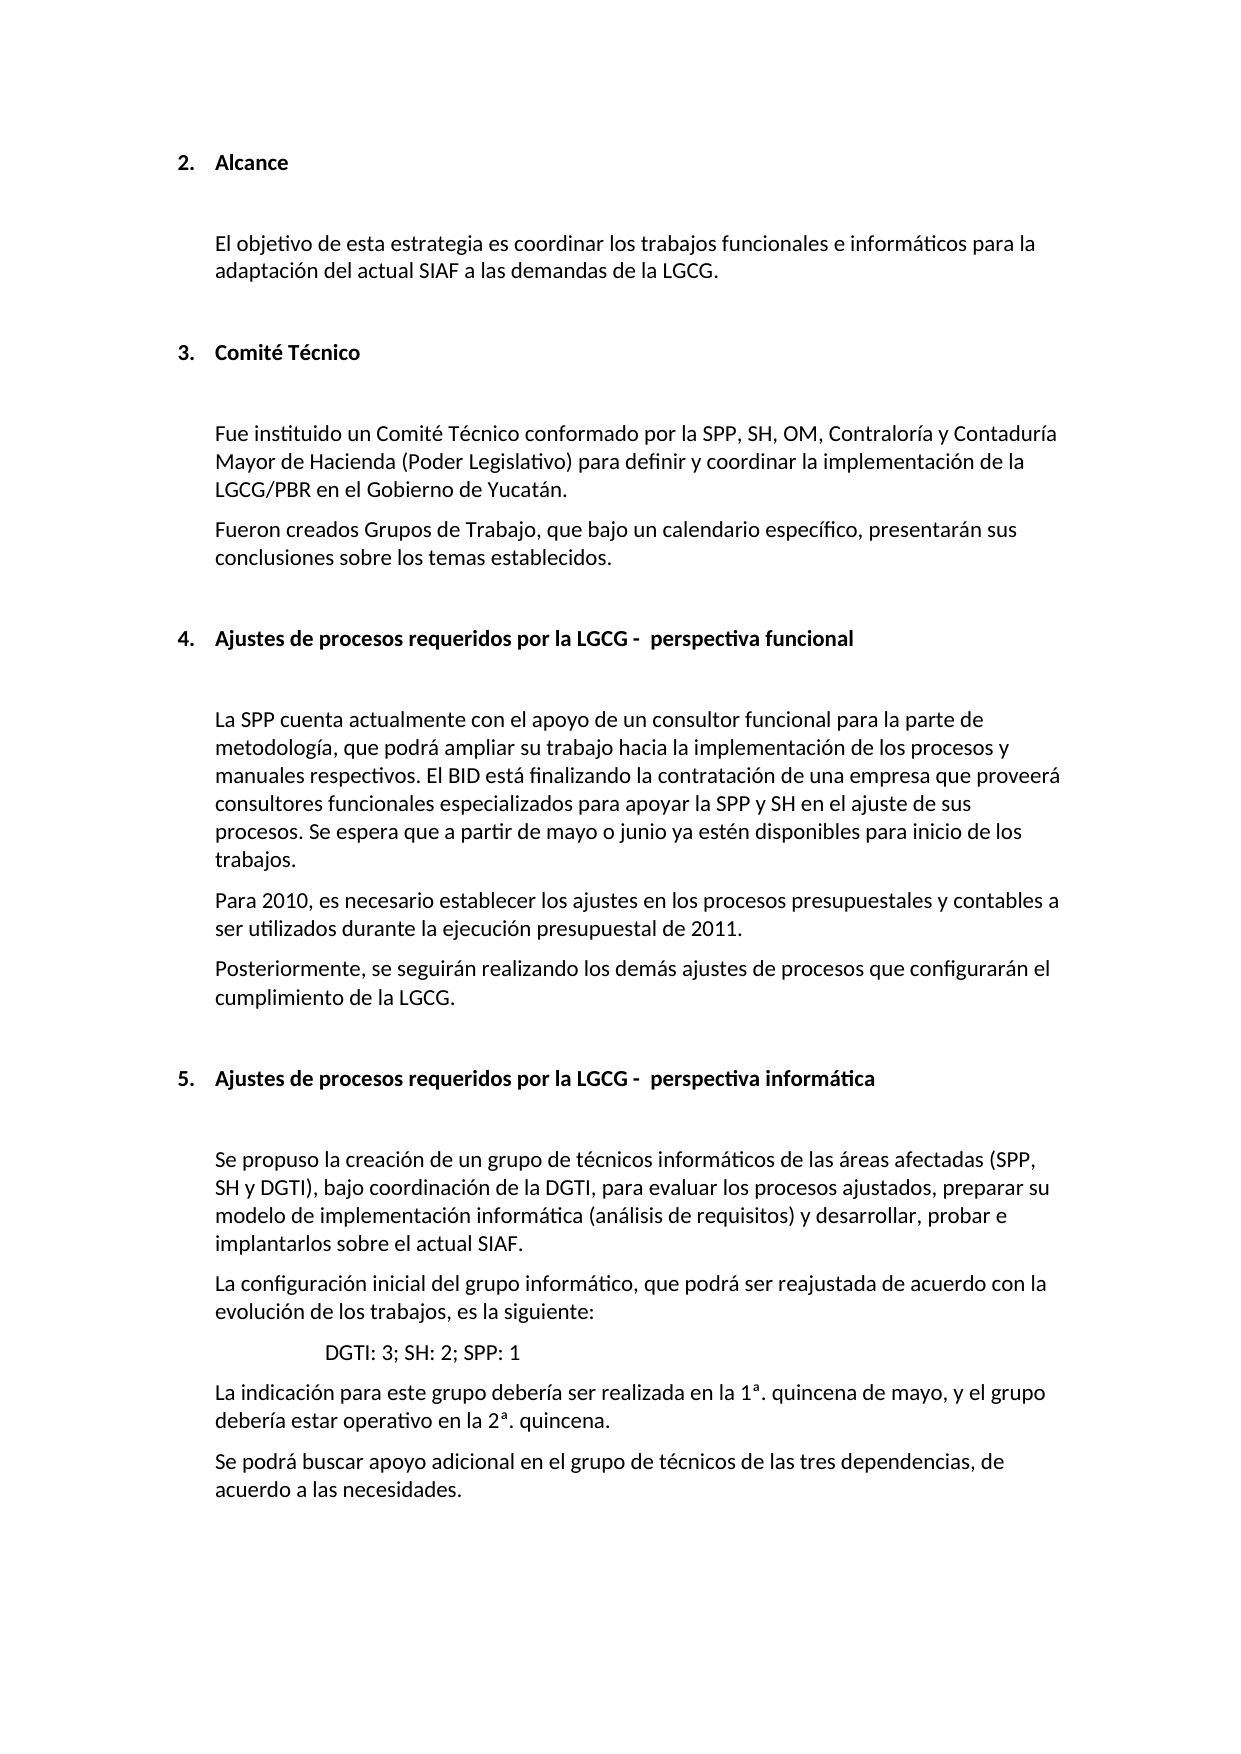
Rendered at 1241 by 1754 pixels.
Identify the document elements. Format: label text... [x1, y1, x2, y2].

text Posteriormente, se seguirán realizando los demás ajustes de procesos que configurarán el cumplimiento de la LGCG. [215, 954, 1063, 1011]
text Fue instituido un Comité Técnico conformado por la SPP, SH, OM, Contraloría y Contaduría Mayor de Hacienda (Poder Legislativo) para definir y coordinar la implementación de la LGCG/PBR en el Gobierno de Yucatán. [215, 419, 1063, 503]
text Para 2010, es necesario establecer los ajustes en los procesos presupuestales y contables a ser utilizados durante la ejecución presupuestal de 2011. [215, 886, 1063, 942]
list El objetivo de esta estrategia es coordinar los trabajos funcionales e informáticos para la adaptación del actual SIAF a las demandas de la LGCG. [215, 229, 1063, 285]
text La indicación para este grupo debería ser realizada en la 1ª. quincena de mayo, y el grupo debería estar operativo en la 2ª. quincena. [215, 1378, 1063, 1434]
text DGTI: 3; SH: 2; SPP: 1 [288, 1338, 1063, 1366]
text Se propuso la creación de un grupo de técnicos informáticos de las áreas afectadas (SPP, SH y DGTI), bajo coordinación de la DGTI, para evaluar los procesos ajustados, preparar su modelo de implementación informática (análisis de requisitos) y desarrollar, probar e implantarlos sobre el actual SIAF. [215, 1145, 1063, 1257]
list Comité Técnico [177, 338, 1063, 366]
text La configuración inicial del grupo informático, que podrá ser reajustada de acuerdo con la evolución de los trabajos, es la siguiente: [215, 1269, 1063, 1325]
text Fueron creados Grupos de Trabajo, que bajo un calendario específico, presentarán sus conclusiones sobre los temas establecidos. [215, 515, 1063, 571]
list Ajustes de procesos requeridos por la LGCG - perspectiva informática [177, 1064, 1063, 1092]
text Se podrá buscar apoyo adicional en el grupo de técnicos de las tres dependencias, de acuerdo a las necesidades. [215, 1447, 1063, 1503]
text La SPP cuenta actualmente con el apoyo de un consultor funcional para la parte de metodología, que podrá ampliar su trabajo hacia la implementación de los procesos y manuales respectivos. El BID está finalizando la contratación de una empresa que proveerá consultores funcionales especializados para apoyar la SPP y SH en el ajuste de sus procesos. Se espera que a partir de mayo o junio ya estén disponibles para inicio de los trabajos. [215, 705, 1063, 873]
list Alcance [177, 148, 1063, 176]
list Ajustes de procesos requeridos por la LGCG - perspectiva funcional [177, 624, 1063, 652]
